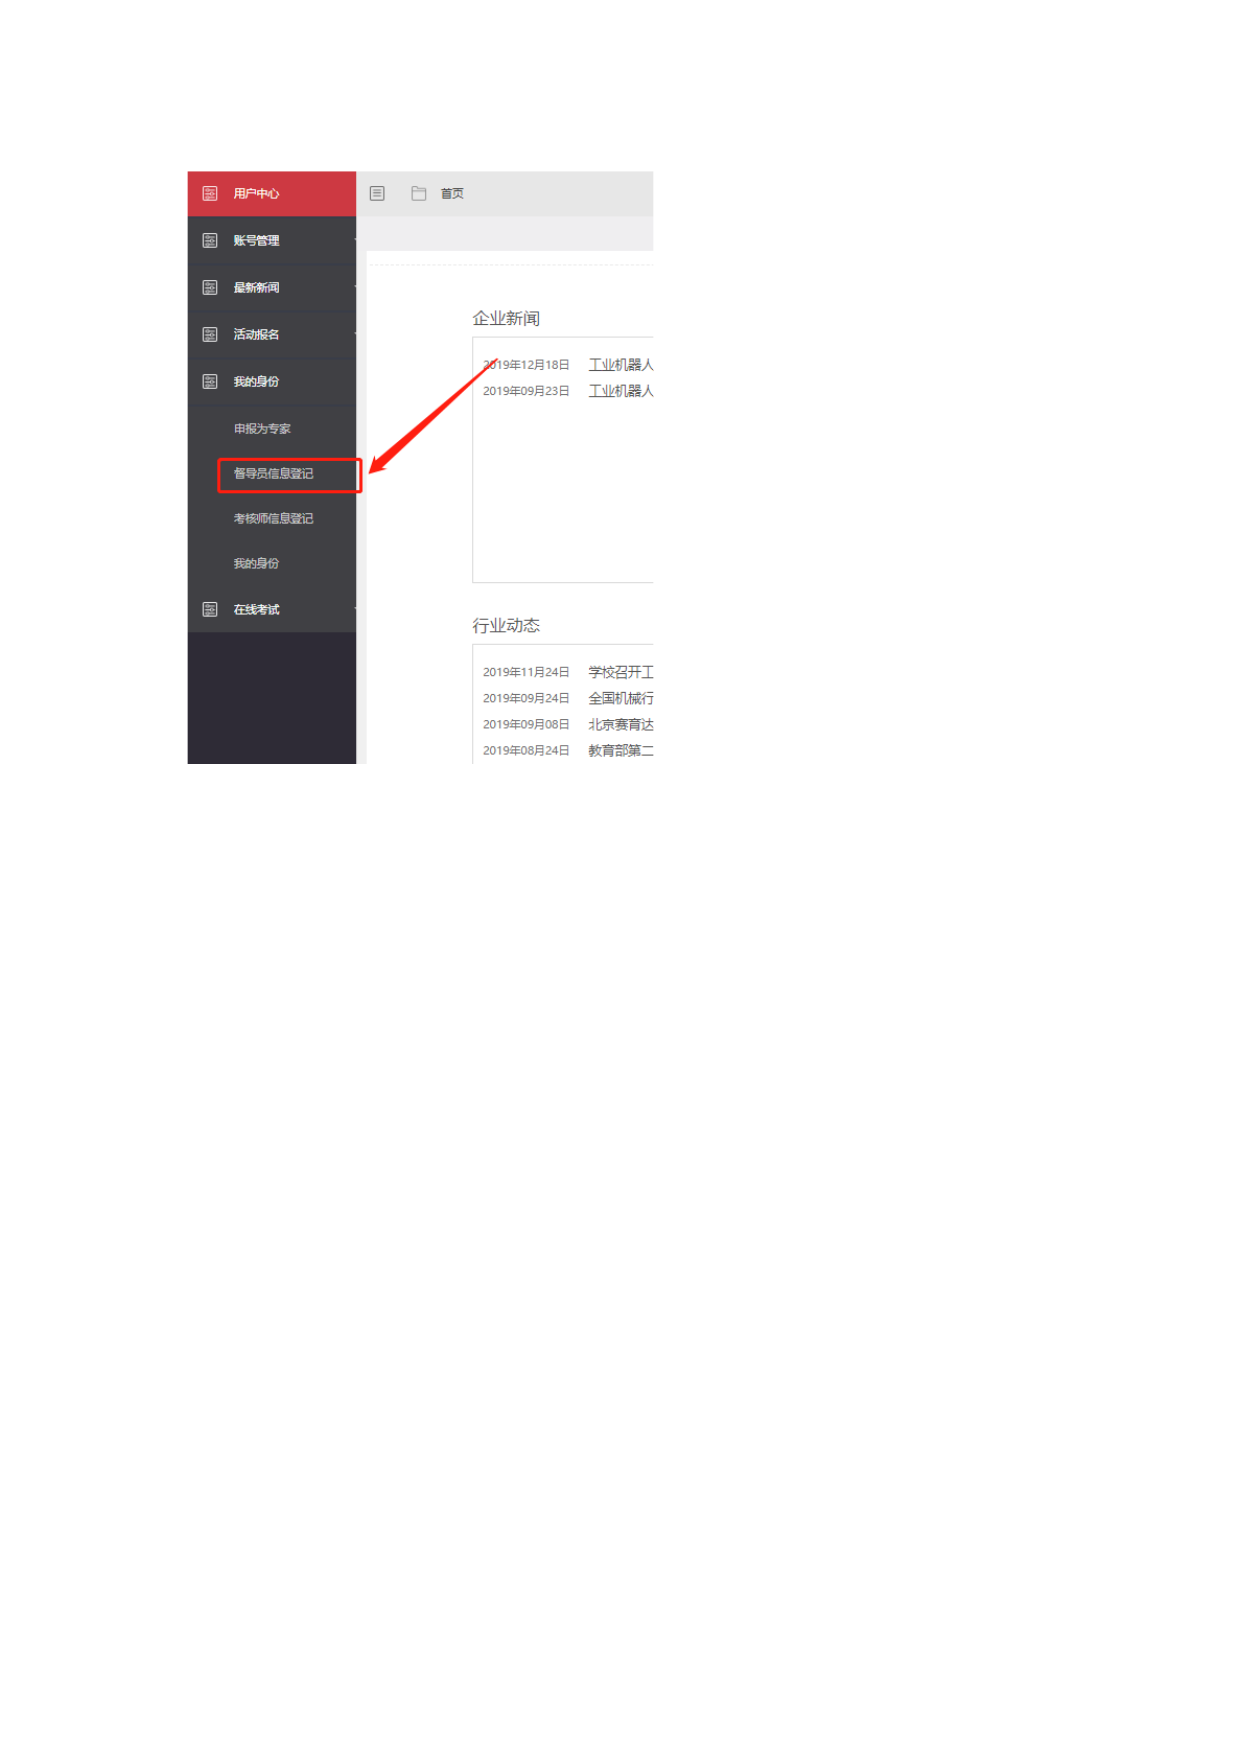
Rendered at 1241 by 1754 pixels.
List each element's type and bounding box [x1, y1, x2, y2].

picture [187, 162, 654, 764]
